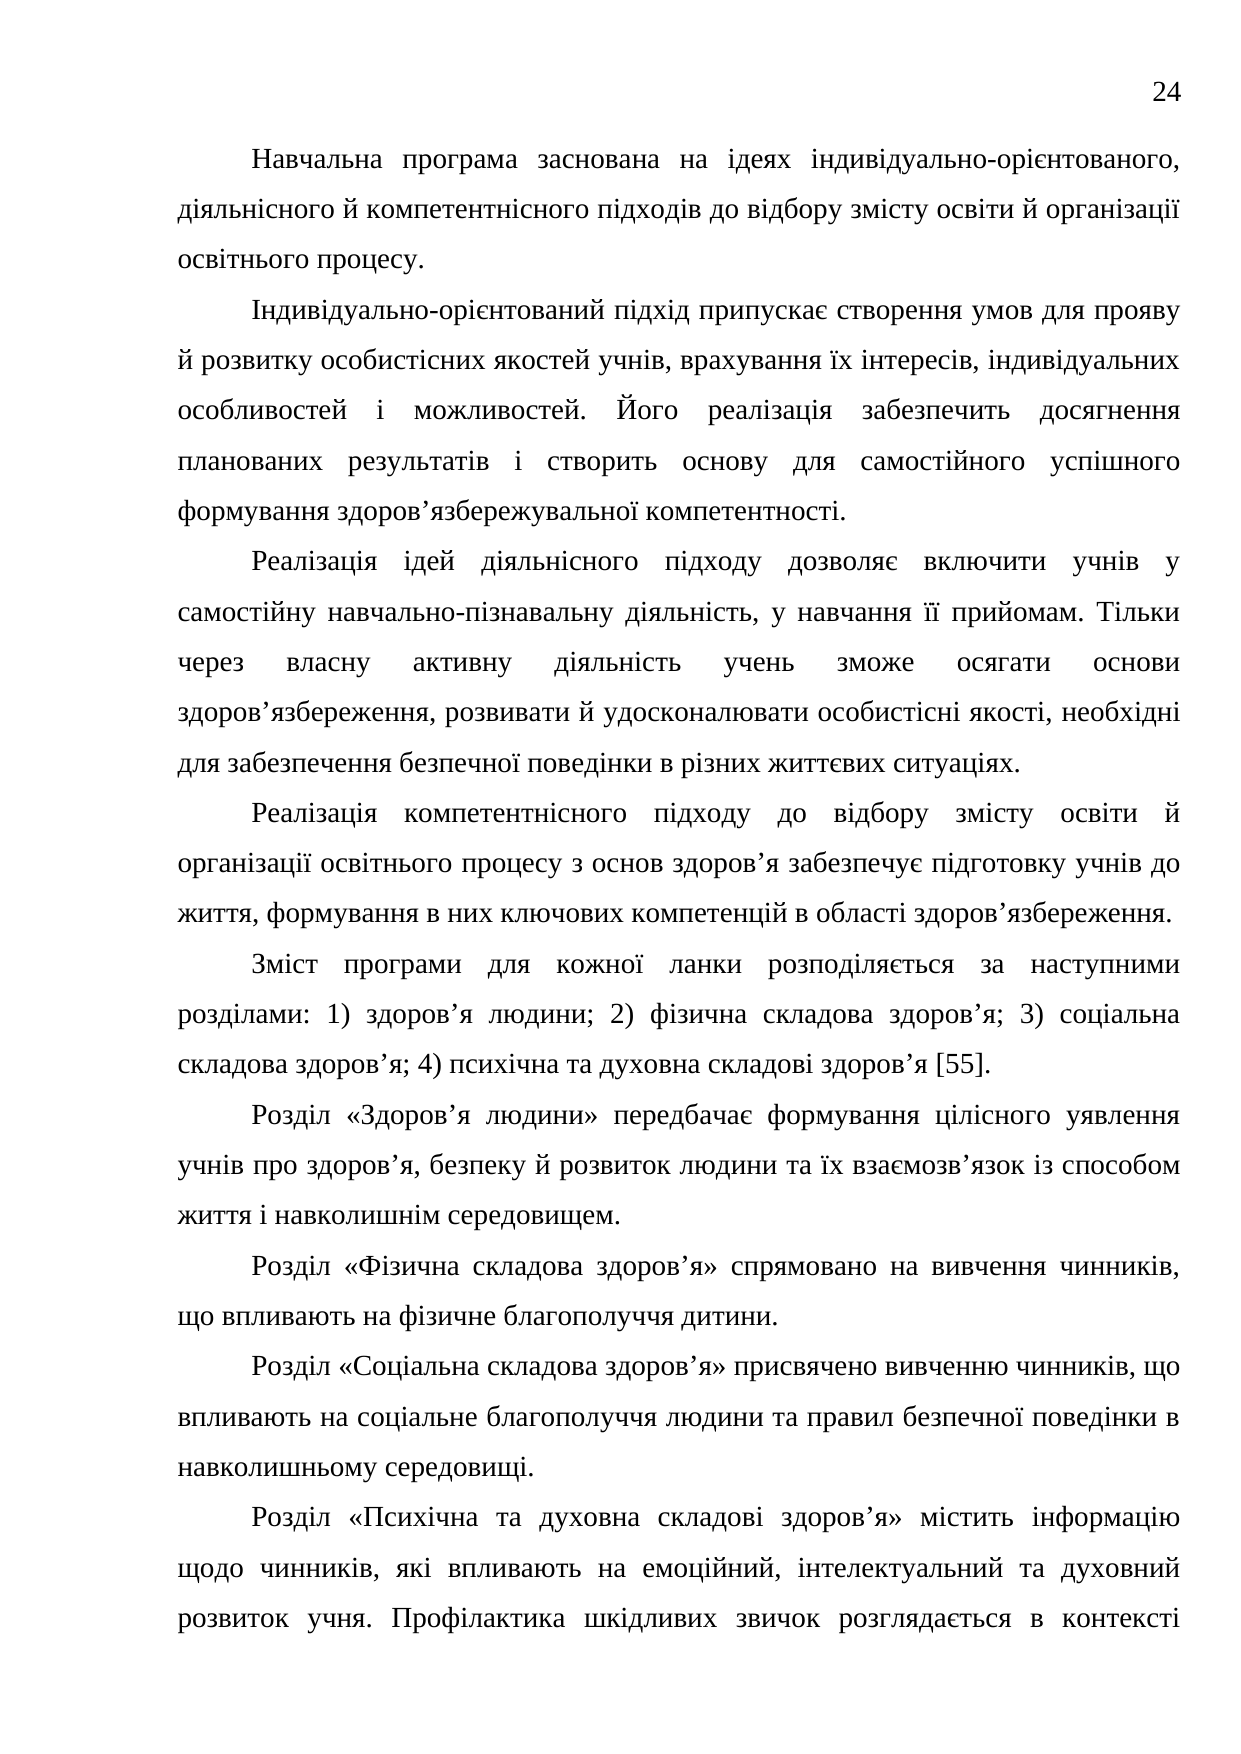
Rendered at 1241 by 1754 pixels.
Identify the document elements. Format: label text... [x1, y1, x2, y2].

text Індивідуально-орієнтований підхід припускає створення умов для прояву й розвитку особистісних якостей учнів, врахування їх інтересів, індивідуальних особливостей і можливостей. Його реалізація забезпечить досягнення планованих результатів і створить основу для самостійного успішного формування здоров’язбережувальної компетентності. [177, 292, 1181, 527]
text Розділ «Соціальна складова здоров’я» присвячено вивченню чинників, що впливають на соціальне благополуччя людини та правил безпечної поведінки в навколишньому середовищі. [177, 1348, 1181, 1483]
text Навчальна програма заснована на ідеях індивідуально-орієнтованого, діяльнісного й компетентнісного підходів до відбору змісту освіти й організації освітнього процесу. [177, 141, 1181, 275]
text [177, 1499, 1181, 1633]
text Розділ «Здоров’я людини» передбачає формування цілісного уявлення учнів про здоров’я, безпеку й розвиток людини та їх взаємозв’язок із способом життя і навколишнім середовищем. [177, 1097, 1181, 1231]
text Реалізація ідей діяльнісного підходу дозволяє включити учнів у самостійну навчально-пізнавальну діяльність, у навчання її прийомам. Тільки через власну активну діяльність учень зможе осягати основи здоров’язбереження, розвивати й удосконалювати особистісні якості, необхідні для забезпечення безпечної поведінки в різних життєвих ситуаціях. [177, 543, 1181, 778]
text Розділ «Фізична складова здоров’я» спрямовано на вивчення чинників, що впливають на фізичне благополуччя дитини. [177, 1248, 1181, 1332]
text Реалізація компетентнісного підходу до відбору змісту освіти й організації освітнього процесу з основ здоров’я забезпечує підготовку учнів до життя, формування в них ключових компетенцій в області здоров’язбереження. [177, 795, 1181, 929]
text Зміст програми для кожної ланки розподіляється за наступними розділами: 1) здоров’я людини; 2) фізична складова здоров’я; 3) соціальна складова здоров’я; 4) психічна та духовна складові здоров’я [55]. [177, 946, 1181, 1080]
